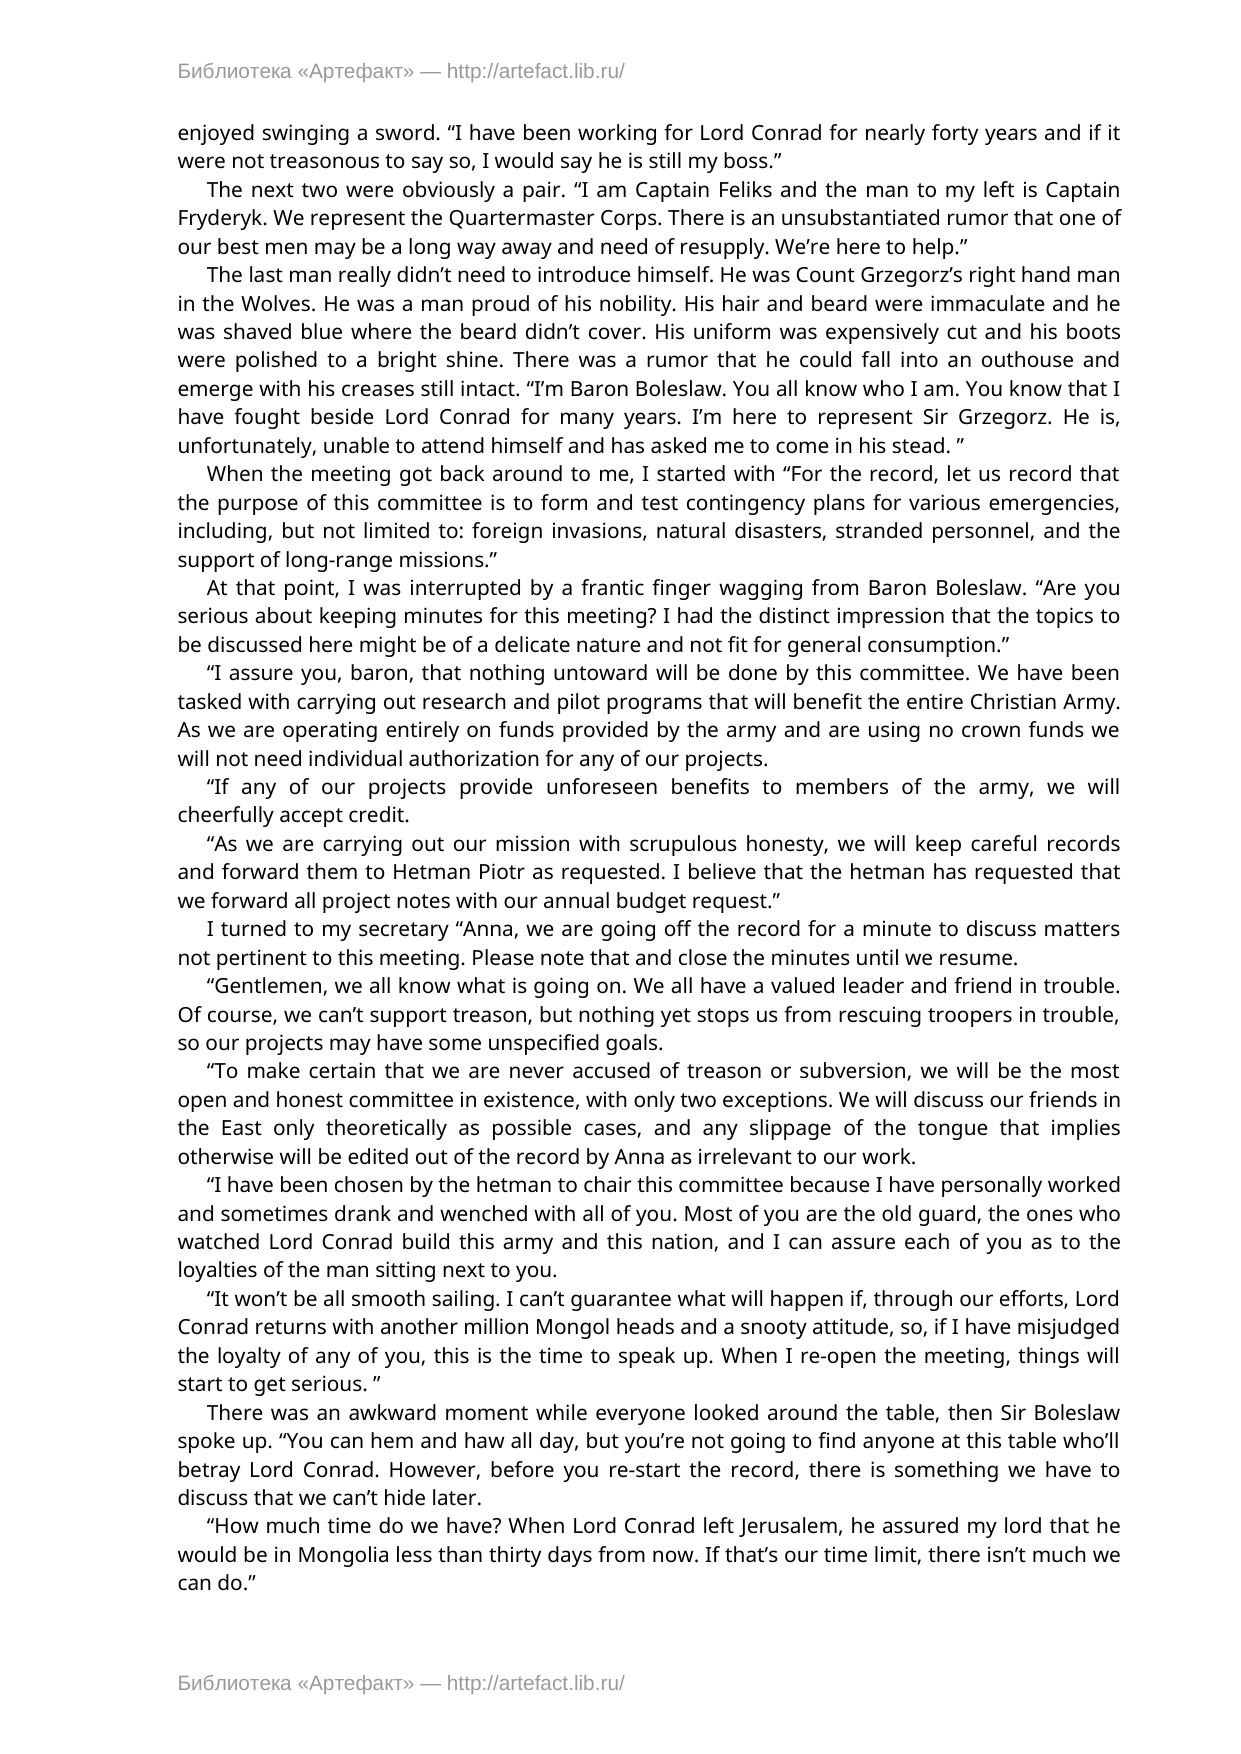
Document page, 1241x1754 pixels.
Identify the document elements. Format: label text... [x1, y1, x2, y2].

text I turned to my secretary “Anna, we are going off the record for a minute to discuss matters not pertinent to this meeting. Please note that and close the minutes until we resume. [177, 914, 1122, 971]
text When the meeting got back around to me, I started with “For the record, let us record that the purpose of this committee is to form and test contingency plans for various emergencies, including, but not limited to: foreign invasions, natural disasters, stranded personnel, and the support of long-range missions.” [177, 459, 1122, 573]
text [177, 118, 1122, 175]
text At that point, I was interrupted by a frantic finger wagging from Baron Boleslaw. “Are you serious about keeping minutes for this meeting? I had the distinct impression that the topics to be discussed here might be of a delicate nature and not fit for general consumption.” [177, 573, 1122, 658]
text “As we are carrying out our mission with scrupulous honesty, we will keep careful records and forward them to Hetman Piotr as requested. I believe that the hetman has requested that we forward all project notes with our annual budget request.” [177, 829, 1122, 914]
text “I assure you, baron, that nothing untoward will be done by this committee. We have been tasked with carrying out research and pilot programs that will benefit the entire Christian Army. As we are operating entirely on funds provided by the army and are using no crown funds we will not need individual authorization for any of our projects. [177, 658, 1122, 772]
text The next two were obviously a pair. “I am Captain Feliks and the man to my left is Captain Fryderyk. We represent the Quartermaster Corps. There is an unsubstantiated rumor that one of our best men may be a long way away and need of resupply. We’re here to help.” [177, 175, 1122, 260]
text “It won’t be all smooth sailing. I can’t guarantee what will happen if, through our efforts, Lord Conrad returns with another million Mongol heads and a snooty attitude, so, if I have misjudged the loyalty of any of you, this is the time to speak up. When I re-open the meeting, things will start to get serious. ” [177, 1284, 1122, 1398]
text “If any of our projects provide unforeseen benefits to members of the army, we will cheerfully accept credit. [177, 772, 1122, 829]
text The last man really didn’t need to introduce himself. He was Count Grzegorz’s right hand man in the Wolves. He was a man proud of his nobility. His hair and beard were immaculate and he was shaved blue where the beard didn’t cover. His uniform was expensively cut and his boots were polished to a bright shine. There was a rumor that he could fall into an outhouse and emerge with his creases still intact. “I’m Baron Boleslaw. You all know who I am. You know that I have fought beside Lord Conrad for many years. I’m here to represent Sir Grzegorz. He is, unfortunately, unable to attend himself and has asked me to come in his stead. ” [177, 260, 1122, 459]
text There was an awkward moment while everyone looked around the table, then Sir Boleslaw spoke up. “You can hem and haw all day, but you’re not going to find anyone at this table who’ll betray Lord Conrad. However, before you re-start the record, there is something we have to discuss that we can’t hide later. [177, 1398, 1122, 1512]
text “I have been chosen by the hetman to chair this committee because I have personally worked and sometimes drank and wenched with all of you. Most of you are the old guard, the ones who watched Lord Conrad build this army and this nation, and I can assure each of you as to the loyalties of the man sitting next to you. [177, 1170, 1122, 1284]
text “To make certain that we are never accused of treason or subversion, we will be the most open and honest committee in existence, with only two exceptions. We will discuss our friends in the East only theoretically as possible cases, and any slippage of the tongue that implies otherwise will be edited out of the record by Anna as irrelevant to our work. [177, 1057, 1122, 1170]
text “Gentlemen, we all know what is going on. We all have a valued leader and friend in trouble. Of course, we can’t support treason, but nothing yet stops us from rescuing troopers in trouble, so our projects may have some unspecified goals. [177, 971, 1122, 1057]
text “How much time do we have? When Lord Conrad left Jerusalem, he assured my lord that he would be in Mongolia less than thirty days from now. If that’s our time limit, there isn’t much we can do.” [177, 1512, 1122, 1597]
